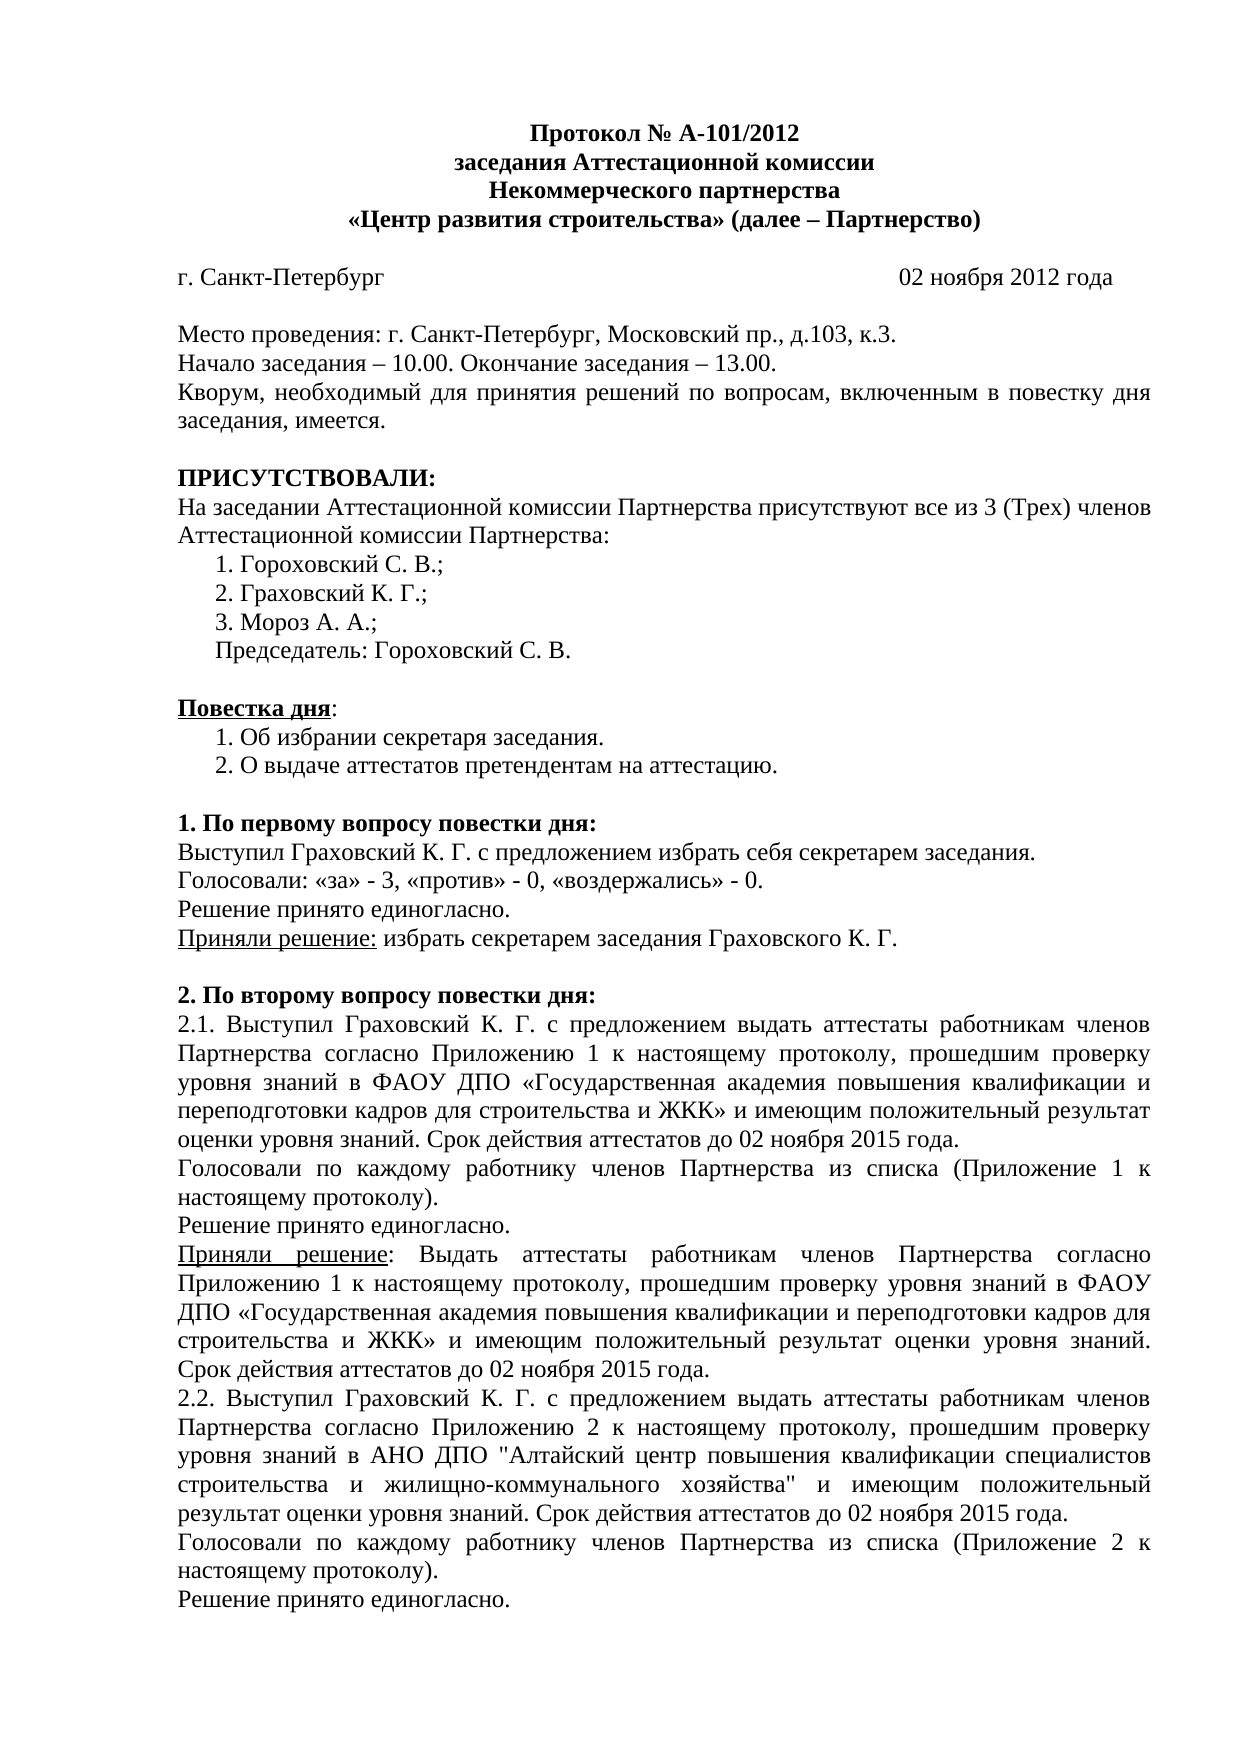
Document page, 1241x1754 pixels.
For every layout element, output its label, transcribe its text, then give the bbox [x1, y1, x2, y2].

text Приняли решение: избрать секретарем заседания Граховского К. Г. [177, 923, 1152, 952]
text 1. По первому вопросу повестки дня: [177, 808, 1152, 837]
text Голосовали по каждому работнику членов Партнерства из списка (Приложение 2 к настоящему протоколу). [177, 1527, 1152, 1584]
text Некоммерческого партнерства [177, 176, 1152, 204]
text Решение принято единогласно. [177, 1211, 1152, 1239]
text На заседании Аттестационной комиссии Партнерства присутствуют все из 3 (Трех) членов Аттестационной комиссии Партнерства: [177, 492, 1152, 549]
text Выступил Граховский К. Г. с предложением избрать себя секретарем заседания. [177, 837, 1152, 866]
text Голосовали по каждому работнику членов Партнерства из списка (Приложение 1 к настоящему протоколу). [177, 1153, 1152, 1211]
text Председатель: Гороховский С. В. [215, 636, 1152, 664]
text Повестка дня: [177, 693, 1152, 722]
text ПРИСУТСТВОВАЛИ: [177, 463, 1152, 492]
text 1. Об избрании секретаря заседания. [215, 722, 1152, 751]
text 2. О выдаче аттестатов претендентам на аттестацию. [215, 751, 1152, 779]
text Приняли решение: Выдать аттестаты работникам членов Партнерства согласно Приложению 1 к настоящему протоколу, прошедшим проверку уровня знаний в ФАОУ ДПО «Государственная академия повышения квалификации и переподготовки кадров для строительства и ЖКК» и имеющим положительный результат оценки уровня знаний. Срок действия аттестатов до 02 ноября 2015 года. [177, 1239, 1152, 1383]
text Начало заседания – 10.00. Окончание заседания – 13.00. [177, 348, 1152, 377]
text Протокол № А-101/2012 [177, 118, 1152, 147]
text Решение принято единогласно. [177, 1584, 1152, 1613]
text Кворум, необходимый для принятия решений по вопросам, включенным в повестку дня заседания, имеется. [177, 377, 1152, 434]
text 2.1. Выступил Граховский К. Г. с предложением выдать аттестаты работникам членов Партнерства согласно Приложению 1 к настоящему протоколу, прошедшим проверку уровня знаний в ФАОУ ДПО «Государственная академия повышения квалификации и переподготовки кадров для строительства и ЖКК» и имеющим положительный результат оценки уровня знаний. Срок действия аттестатов до 02 ноября 2015 года. [177, 1009, 1152, 1153]
text «Центр развития строительства» (далее – Партнерство) [177, 204, 1152, 233]
text 3. Мороз А. А.; [215, 607, 1152, 636]
text Место проведения: г. Санкт-Петербург, Московский пр., д.103, к.3. [177, 319, 1152, 348]
text Решение принято единогласно. [177, 894, 1152, 923]
text 1. Гороховский С. В.; [215, 549, 1152, 578]
text 2. По второму вопросу повестки дня: [177, 981, 1152, 1009]
text г. Санкт-Петербург 02 ноября 2012 года [177, 262, 1152, 291]
text Голосовали: «за» - 3, «против» - 0, «воздержались» - 0. [177, 866, 1152, 894]
text заседания Аттестационной комиссии [177, 147, 1152, 176]
text 2.2. Выступил Граховский К. Г. с предложением выдать аттестаты работникам членов Партнерства согласно Приложению 2 к настоящему протоколу, прошедшим проверку уровня знаний в АНО ДПО "Алтайский центр повышения квалификации специалистов строительства и жилищно-коммунального хозяйства" и имеющим положительный результат оценки уровня знаний. Срок действия аттестатов до 02 ноября 2015 года. [177, 1383, 1152, 1527]
text 2. Граховский К. Г.; [215, 578, 1152, 607]
